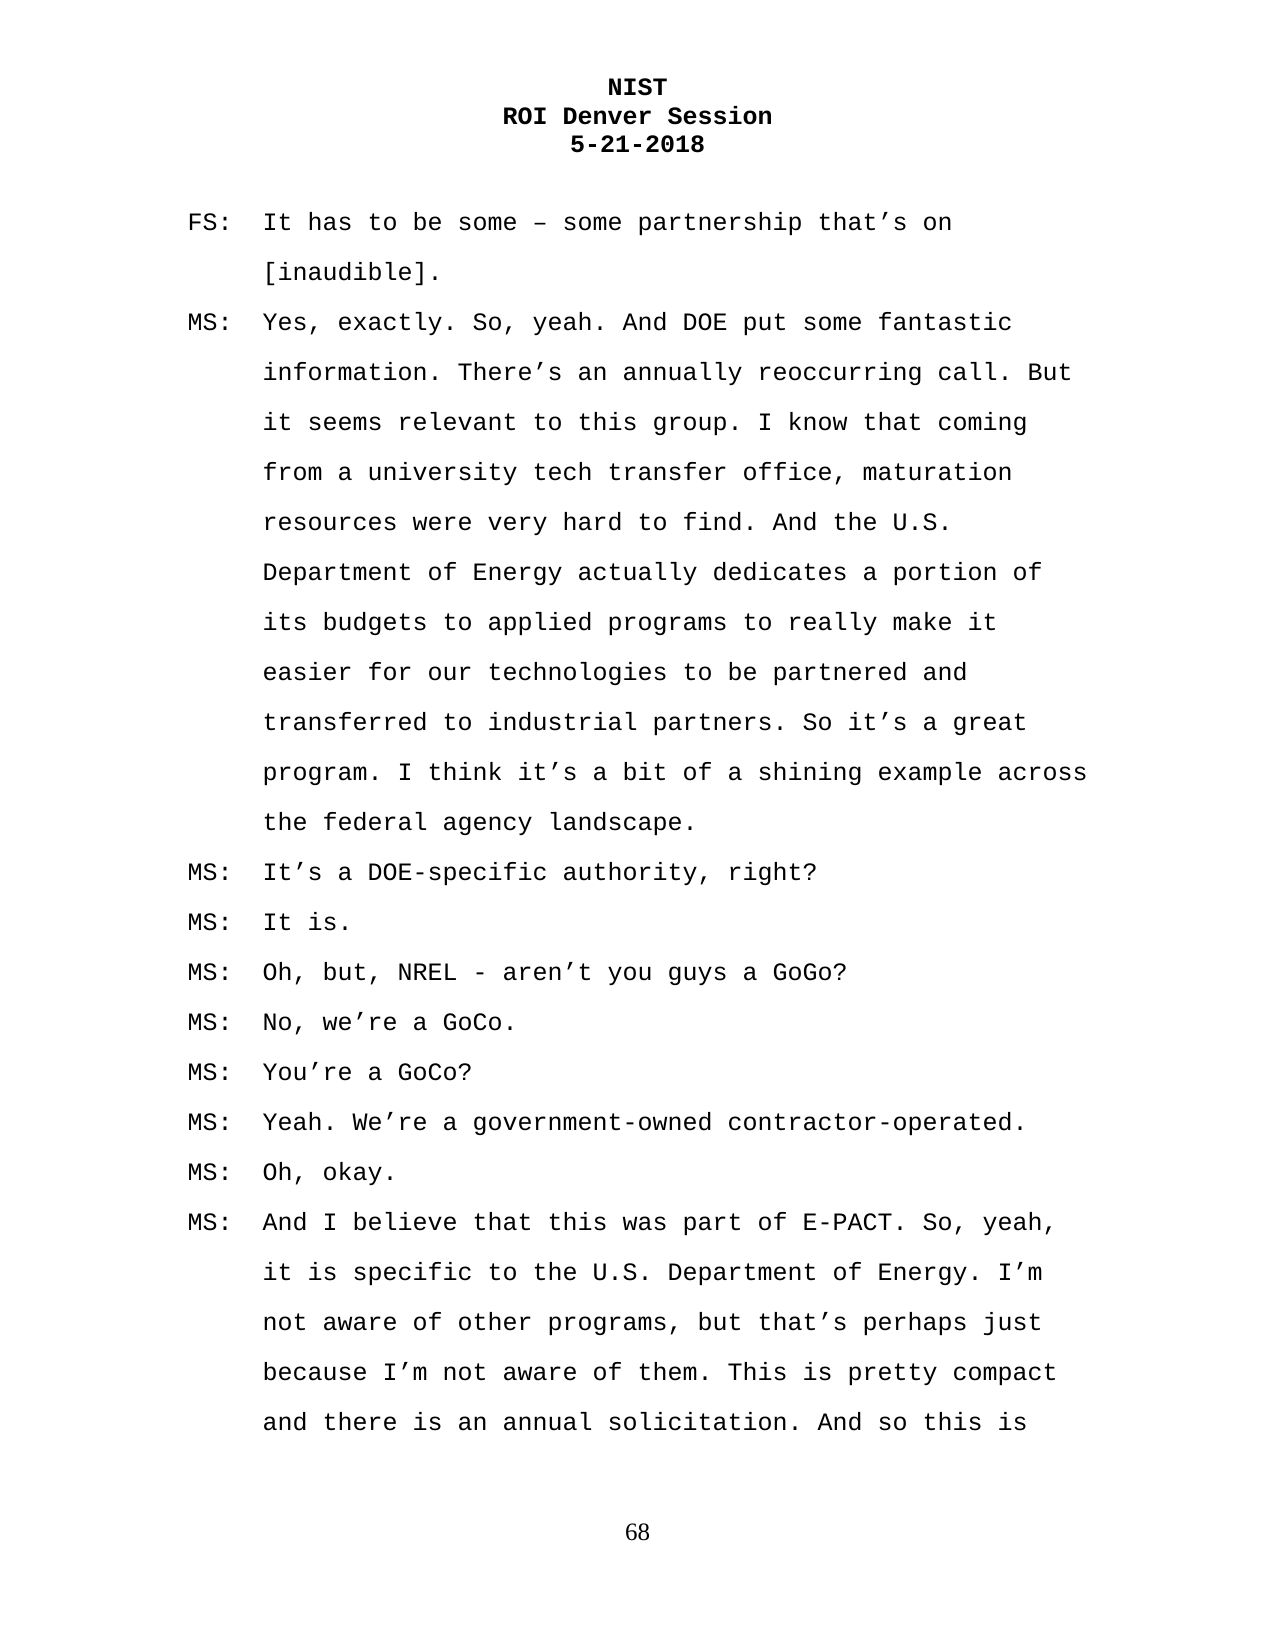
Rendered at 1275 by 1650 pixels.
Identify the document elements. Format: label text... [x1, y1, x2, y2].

text MS: Yes, exactly. So, yeah. And DOE put some fantastic information. There’s an annually reoccurring call. But it seems relevant to this group. I know that coming from a university tech transfer office, maturation resources were very hard to find. And the U.S. Department of Energy actually dedicates a portion of its budgets to applied programs to really make it easier for our technologies to be partnered and transferred to industrial partners. So it’s a great program. I think it’s a bit of a shining example across the federal agency landscape. [187, 288, 1087, 838]
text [187, 1188, 1087, 1438]
text MS: No, we’re a GoCo. [187, 988, 1087, 1038]
text FS: It has to be some – some partnership that’s on [inaudible]. [187, 188, 1087, 288]
text MS: It’s a DOE-specific authority, right? [187, 838, 1087, 888]
text MS: It is. [187, 888, 1087, 938]
text MS: Yeah. We’re a government-owned contractor-operated. [187, 1088, 1087, 1138]
text MS: You’re a GoCo? [187, 1038, 1087, 1088]
text MS: Oh, but, NREL - aren’t you guys a GoGo? [187, 938, 1087, 988]
text MS: Oh, okay. [187, 1138, 1087, 1188]
